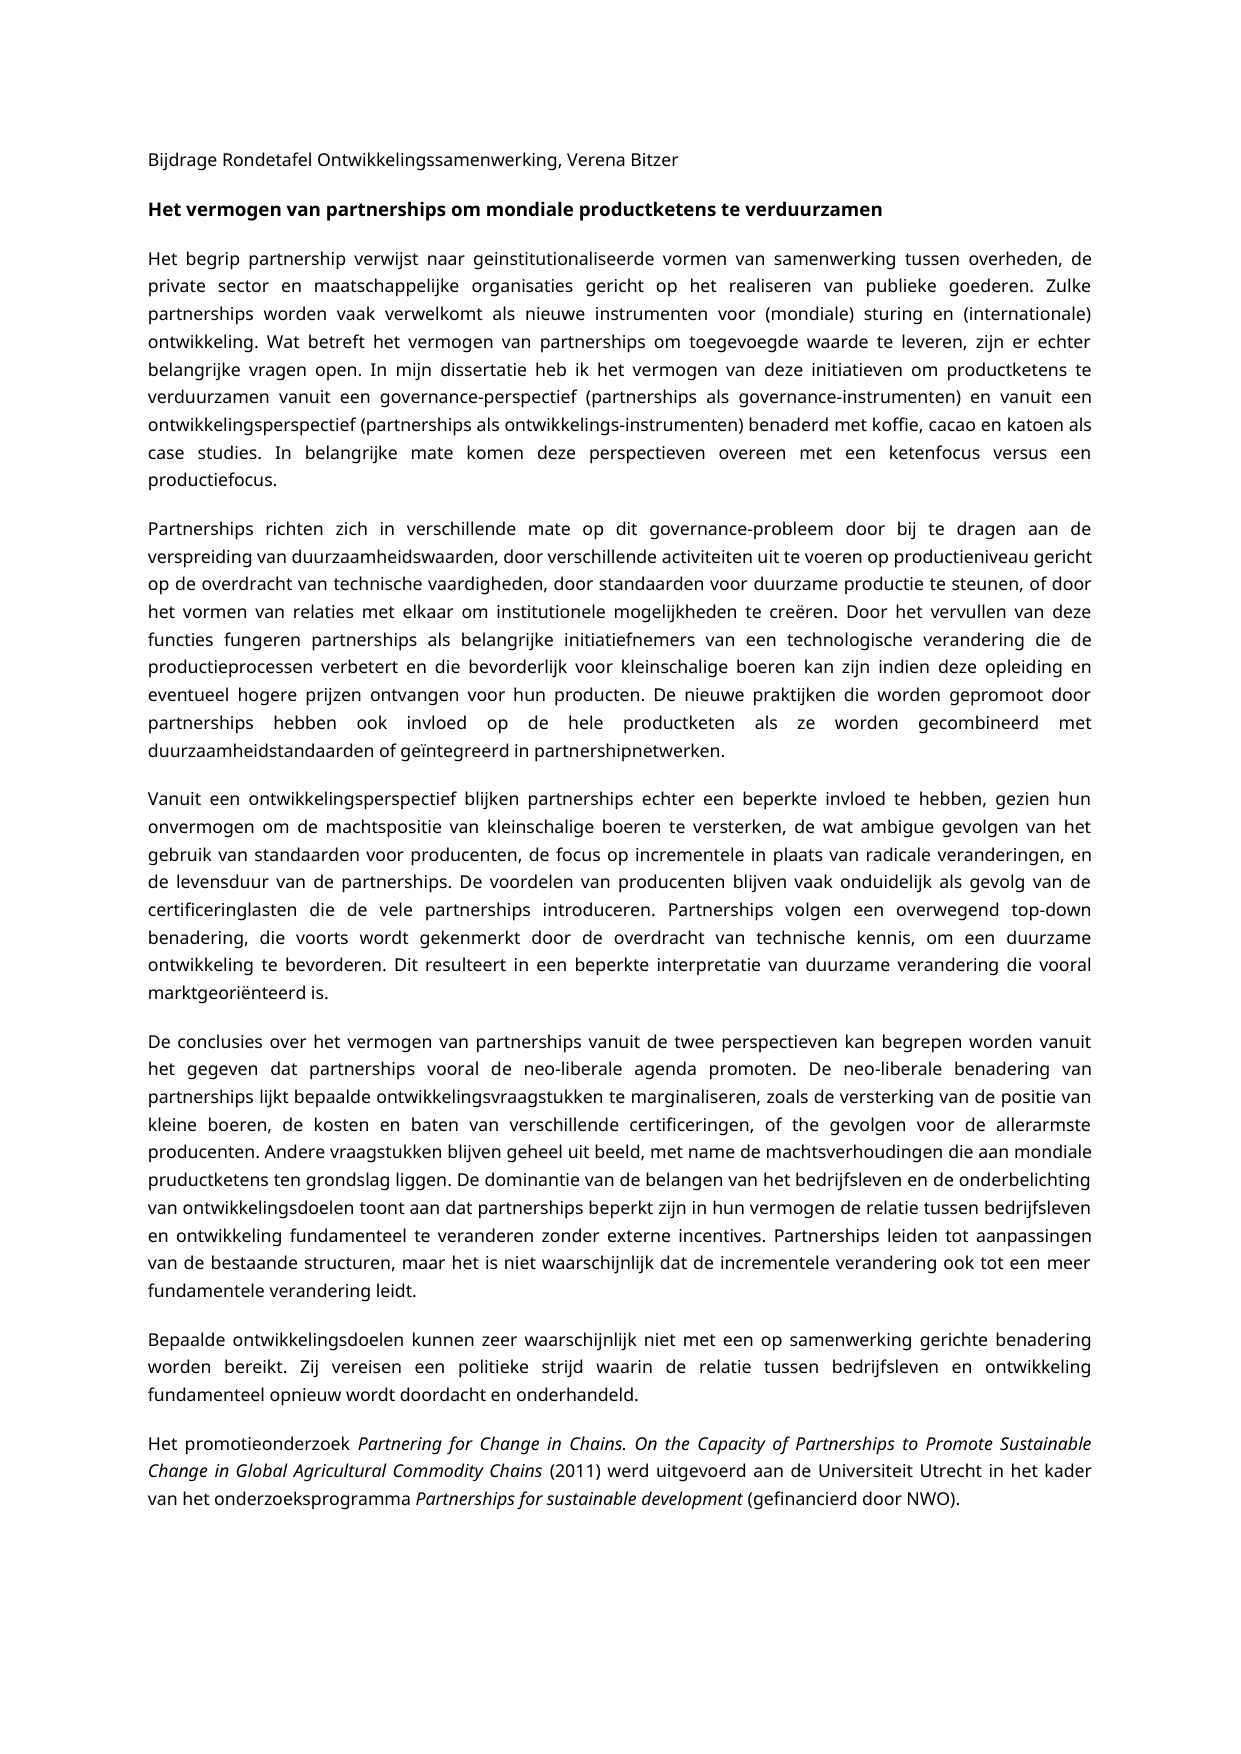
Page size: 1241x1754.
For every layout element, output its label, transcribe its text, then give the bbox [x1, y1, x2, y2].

text De conclusies over het vermogen van partnerships vanuit de twee perspectieven kan begrepen worden vanuit het gegeven dat partnerships vooral de neo-liberale agenda promoten. De neo-liberale benadering van partnerships lijkt bepaalde ontwikkelingsvraagstukken te marginaliseren, zoals de versterking van de positie van kleine boeren, de kosten en baten van verschillende certificeringen, of the gevolgen voor de allerarmste producenten. Andere vraagstukken blijven geheel uit beeld, met name de machtsverhoudingen die aan mondiale pruductketens ten grondslag liggen. De dominantie van de belangen van het bedrijfsleven en de onderbelichting van ontwikkelingsdoelen toont aan dat partnerships beperkt zijn in hun vermogen de relatie tussen bedrijfsleven en ontwikkeling fundamenteel te veranderen zonder externe incentives. Partnerships leiden tot aanpassingen van de bestaande structuren, maar het is niet waarschijnlijk dat de incrementele verandering ook tot een meer fundamentele verandering leidt. [148, 1029, 1093, 1303]
text Partnerships richten zich in verschillende mate op dit governance-probleem door bij te dragen aan de verspreiding van duurzaamheidswaarden, door verschillende activiteiten uit te voeren op productieniveau gericht op de overdracht van technische vaardigheden, door standaarden voor duurzame productie te steunen, of door het vormen van relaties met elkaar om institutionele mogelijkheden te creëren. Door het vervullen van deze functies fungeren partnerships als belangrijke initiatiefnemers van een technologische verandering die de productieprocessen verbetert en die bevorderlijk voor kleinschalige boeren kan zijn indien deze opleiding en eventueel hogere prijzen ontvangen voor hun producten. De nieuwe praktijken die worden gepromoot door partnerships hebben ook invloed op de hele productketen als ze worden gecombineerd met duurzaamheidstandaarden of geïntegreerd in partnershipnetwerken. [148, 516, 1093, 762]
text Het promotieonderzoek Partnering for Change in Chains. On the Capacity of Partnerships to Promote Sustainable Change in Global Agricultural Commodity Chains (2011) werd uitgevoerd aan de Universiteit Utrecht in het kader van het onderzoeksprogramma Partnerships for sustainable development (gefinancierd door NWO). [148, 1431, 1093, 1511]
text Vanuit een ontwikkelingsperspectief blijken partnerships echter een beperkte invloed te hebben, gezien hun onvermogen om de machtspositie van kleinschalige boeren te versterken, de wat ambigue gevolgen van het gebruik van standaarden voor producenten, de focus op incrementele in plaats van radicale veranderingen, en de levensduur van de partnerships. De voordelen van producenten blijven vaak onduidelijk als gevolg van de certificeringlasten die de vele partnerships introduceren. Partnerships volgen een overwegend top-down benadering, die voorts wordt gekenmerkt door de overdracht van technische kennis, om een duurzame ontwikkeling te bevorderen. Dit resulteert in een beperkte interpretatie van duurzame verandering die vooral marktgeoriënteerd is. [148, 787, 1093, 1005]
text Bijdrage Rondetafel Ontwikkelingssamenwerking, Verena Bitzer [148, 148, 1093, 172]
text Het begrip partnership verwijst naar geinstitutionaliseerde vormen van samenwerking tussen overheden, de private sector en maatschappelijke organisaties gericht op het realiseren van publieke goederen. Zulke partnerships worden vaak verwelkomt als nieuwe instrumenten voor (mondiale) sturing en (internationale) ontwikkeling. Wat betreft het vermogen van partnerships om toegevoegde waarde te leveren, zijn er echter belangrijke vragen open. In mijn dissertatie heb ik het vermogen van deze initiatieven om productketens te verduurzamen vanuit een governance-perspectief (partnerships als governance-instrumenten) en vanuit een ontwikkelingsperspectief (partnerships als ontwikkelings-instrumenten) benaderd met koffie, cacao en katoen als case studies. In belangrijke mate komen deze perspectieven overeen met een ketenfocus versus een productiefocus. [148, 246, 1093, 492]
text Bepaalde ontwikkelingsdoelen kunnen zeer waarschijnlijk niet met een op samenwerking gerichte benadering worden bereikt. Zij vereisen een politieke strijd waarin de relatie tussen bedrijfsleven en ontwikkeling fundamenteel opnieuw wordt doordacht en onderhandeld. [148, 1327, 1093, 1407]
text Het vermogen van partnerships om mondiale productketens te verduurzamen [148, 196, 1093, 222]
